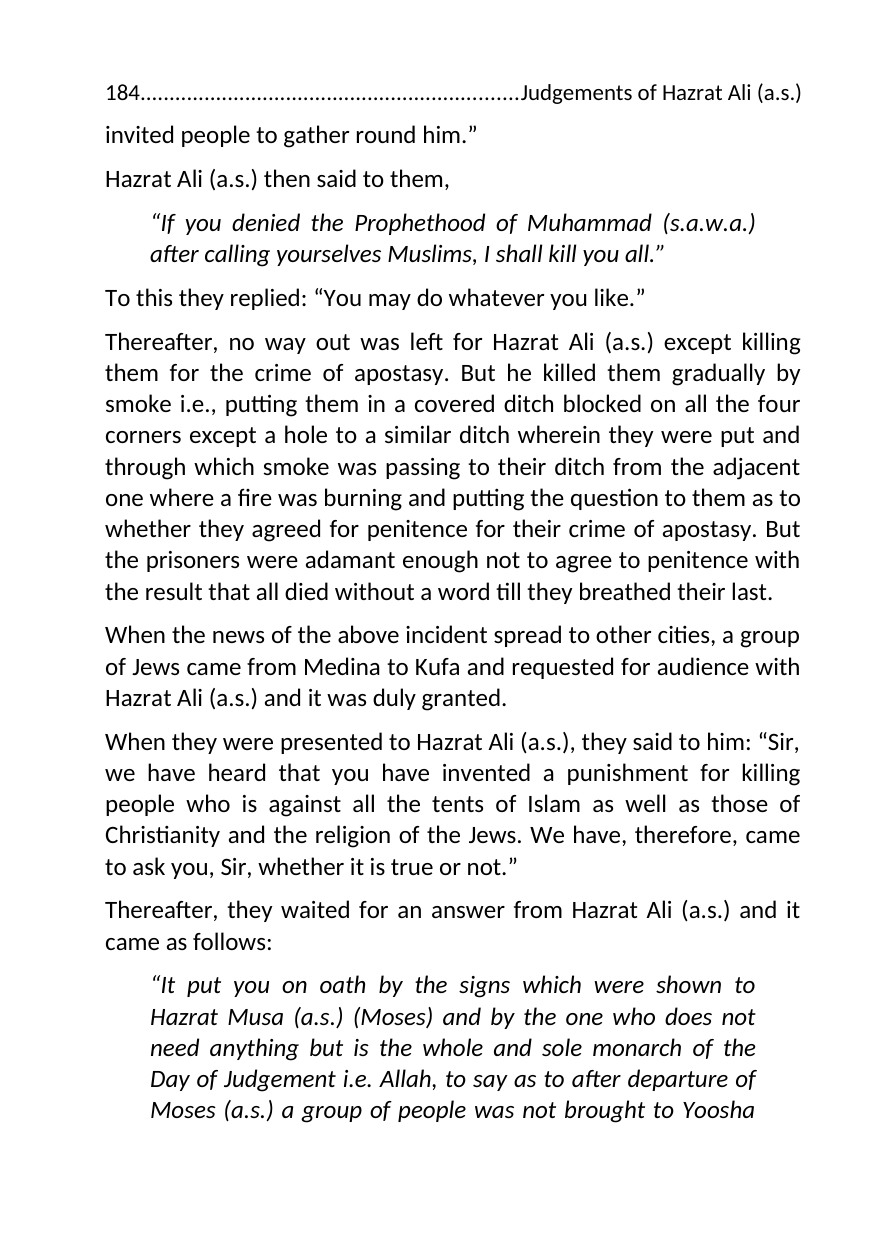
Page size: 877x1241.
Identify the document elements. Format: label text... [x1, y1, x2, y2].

text Thereafter, no way out was left for Hazrat Ali (a.s.) except killing them for the crime of apostasy. But he killed them gradually by smoke i.e., putting them in a covered ditch blocked on all the four corners except a hole to a similar ditch wherein they were put and through which smoke was passing to their ditch from the adjacent one where a fire was burning and putting the question to them as to whether they agreed for penitence for their crime of apostasy. But the prisoners were adamant enough not to agree to penitence with the result that all died without a word till they breathed their last. [105, 325, 802, 606]
text “If you denied the Prophethood of Muhammad (s.a.w.a.) after calling yourselves Muslims, I shall kill you all.” [150, 206, 757, 269]
text When they were presented to Hazrat Ali (a.s.), they said to him: “Sir, we have heard that you have invented a punishment for killing people who is against all the tents of Islam as well as those of Christianity and the religion of the Jews. We have, therefore, came to ask you, Sir, whether it is true or not.” [105, 725, 802, 881]
text To this they replied: “You may do whatever you like.” [105, 281, 802, 312]
text Thereafter, they waited for an answer from Hazrat Ali (a.s.) and it came as follows: [105, 894, 802, 956]
text Hazrat Ali (a.s.) then said to them, [105, 162, 802, 194]
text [150, 969, 757, 1125]
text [105, 119, 802, 150]
text When the news of the above incident spread to other cities, a group of Jews came from Medina to Kufa and requested for audience with Hazrat Ali (a.s.) and it was duly granted. [105, 619, 802, 712]
